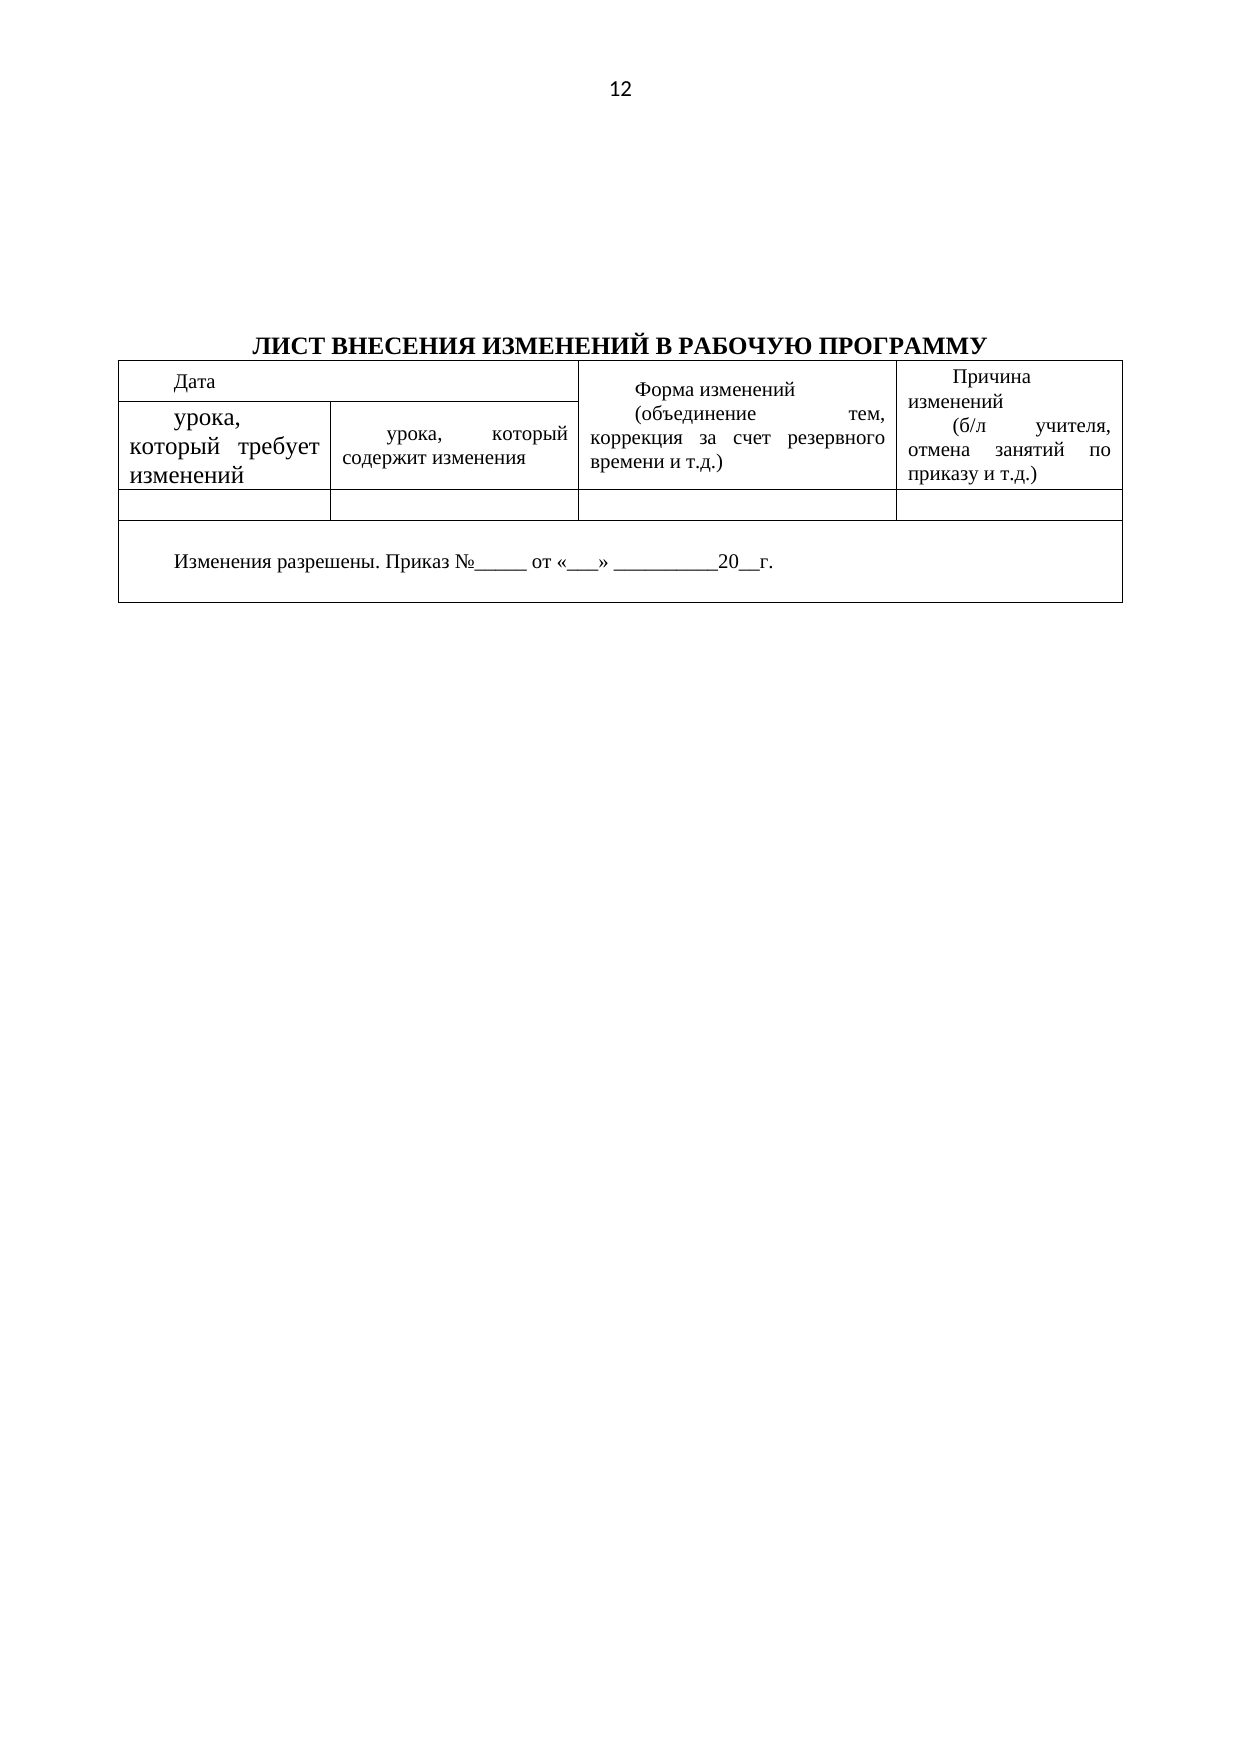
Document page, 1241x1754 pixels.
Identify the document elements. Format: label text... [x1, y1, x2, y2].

table_cell Изменения разрешены. Приказ №_____ от «___» __________20__г. [119, 521, 1122, 602]
table_cell урока, который требует изменений [119, 402, 330, 488]
table_header Причина изменений (б/л учителя, отмена занятий по приказу и т.д.) [897, 361, 1122, 488]
table_header Дата [119, 361, 578, 401]
table_cell [897, 490, 1122, 520]
text ЛИСТ ВНЕСЕНИЯ ИЗМЕНЕНИЙ В РАБОЧУЮ ПРОГРАММУ [118, 331, 1122, 360]
table_cell [119, 490, 330, 520]
table_cell [579, 490, 896, 520]
table_cell [331, 490, 578, 520]
table_header Форма изменений (объединение тем, коррекция за счет резервного времени и т.д.) [579, 361, 896, 488]
table_cell урока, который содержит изменения [331, 402, 578, 488]
